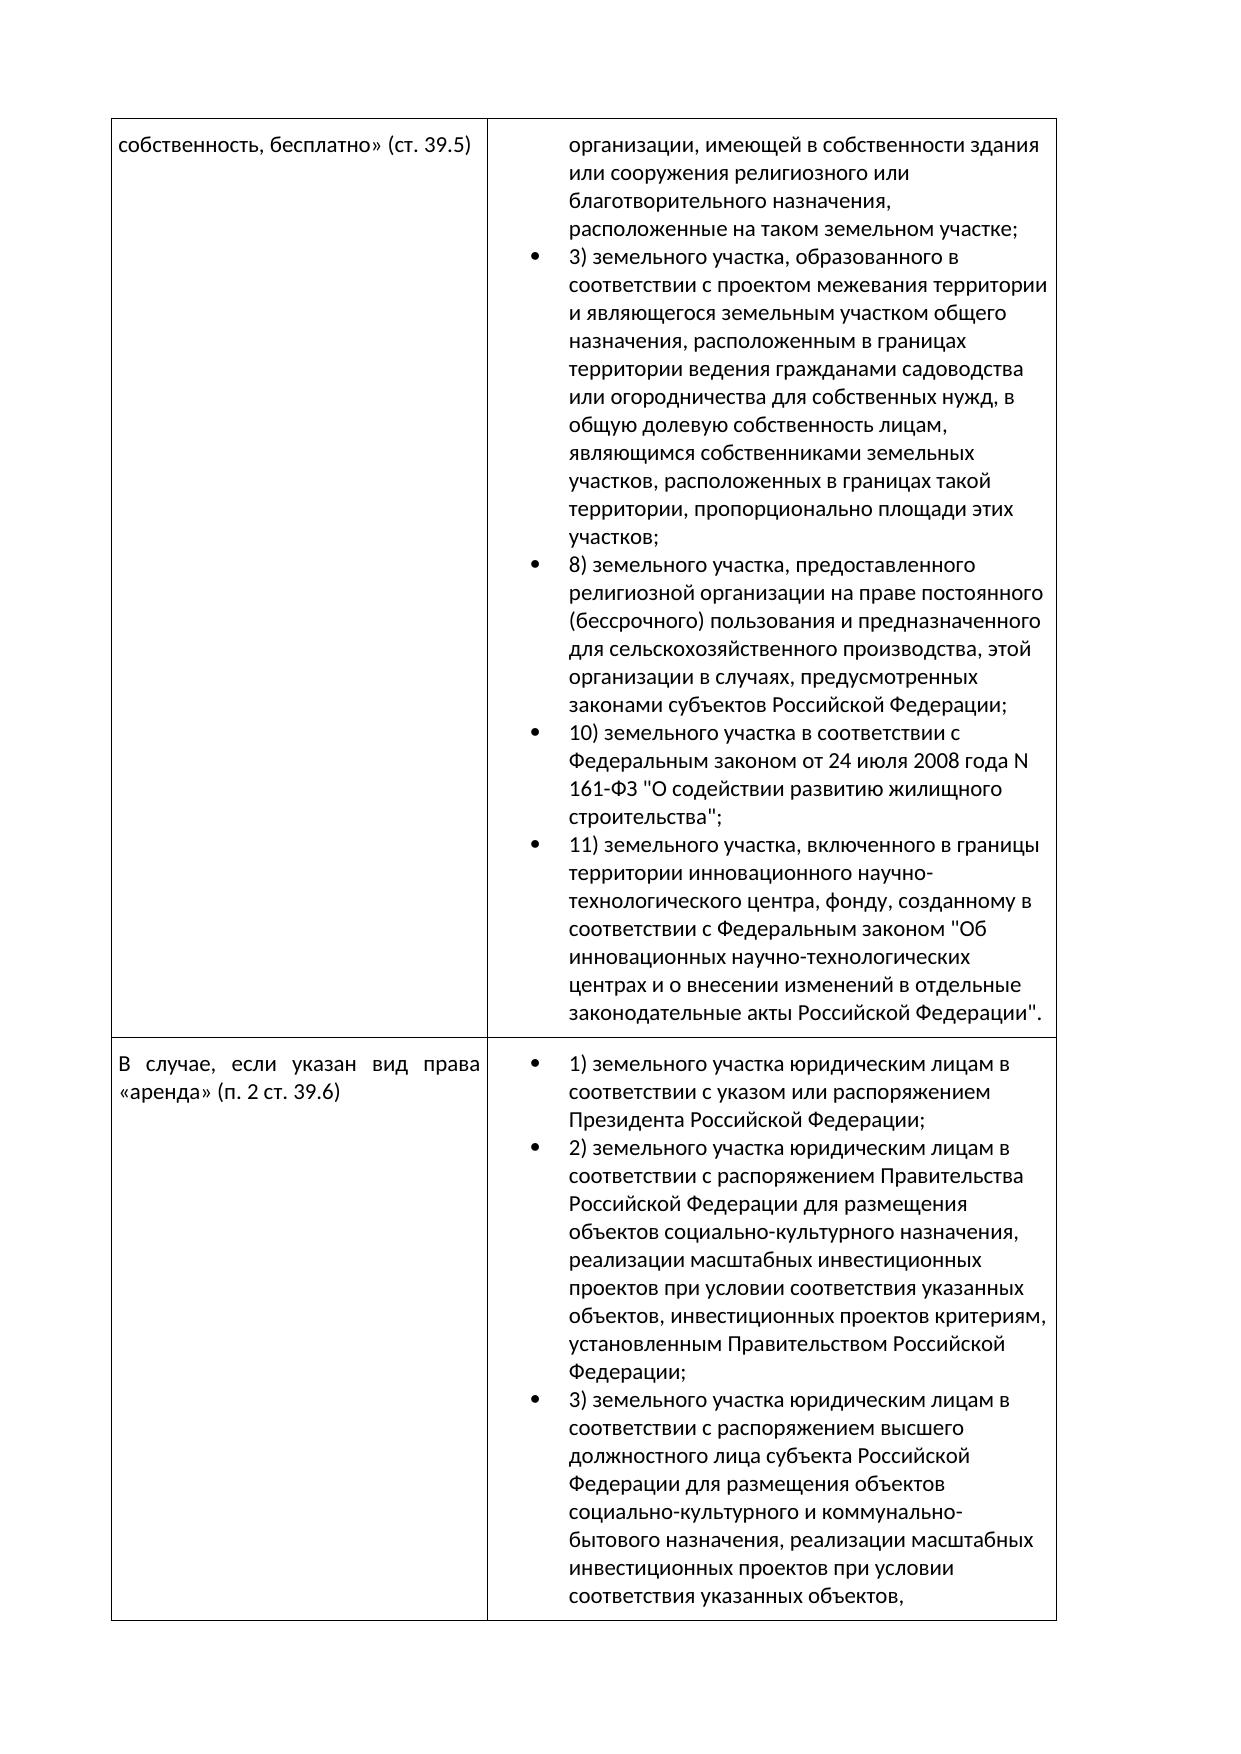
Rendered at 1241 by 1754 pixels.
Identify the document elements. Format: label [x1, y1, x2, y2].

table_cell [112, 119, 487, 1037]
table_cell [488, 1038, 1056, 1620]
table_cell [112, 1038, 487, 1620]
table_cell [488, 119, 1056, 1037]
